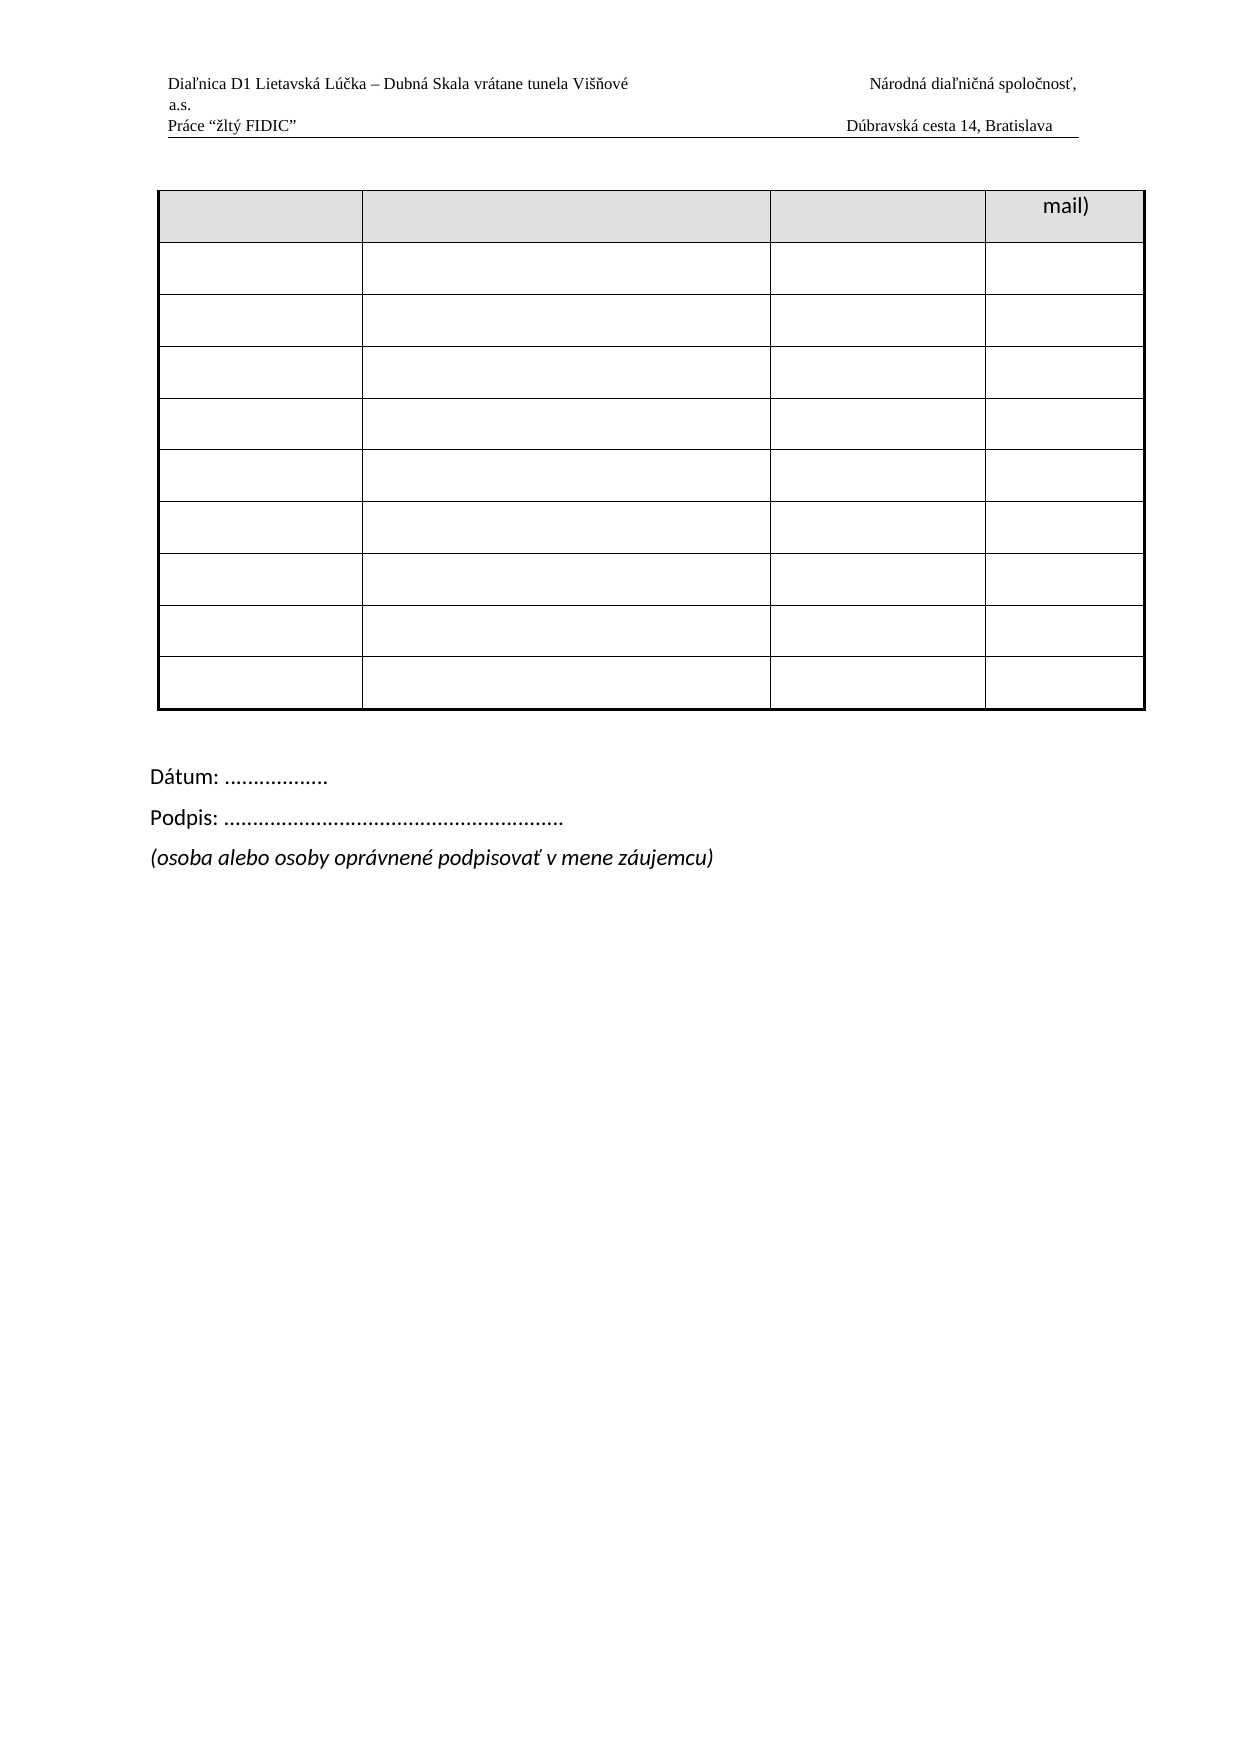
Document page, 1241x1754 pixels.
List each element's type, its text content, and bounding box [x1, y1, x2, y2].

table_cell [986, 450, 1143, 501]
table_cell [363, 243, 770, 294]
text (osoba alebo osoby oprávnené podpisovať v mene záujemcu) [150, 843, 1095, 871]
table_cell [771, 347, 985, 397]
table_cell [986, 243, 1143, 294]
table_cell [363, 554, 770, 604]
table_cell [771, 191, 985, 242]
table_cell [986, 657, 1143, 708]
table_cell [771, 606, 985, 656]
table_cell [363, 450, 770, 501]
table_cell [986, 399, 1143, 449]
table_cell [363, 502, 770, 553]
table_cell [363, 399, 770, 449]
table_cell [771, 295, 985, 346]
table_cell [771, 554, 985, 604]
table_cell [160, 399, 362, 449]
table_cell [986, 191, 1143, 242]
table_cell [363, 295, 770, 346]
table_cell [160, 554, 362, 604]
table_cell [160, 295, 362, 346]
table_cell [771, 243, 985, 294]
table_cell [986, 554, 1143, 604]
table_cell [986, 502, 1143, 553]
table_cell [986, 295, 1143, 346]
table_cell [160, 450, 362, 501]
table_cell [160, 347, 362, 397]
text Dátum: .................. [150, 762, 1095, 790]
table_cell [160, 657, 362, 708]
table_cell [771, 502, 985, 553]
table_cell [986, 606, 1143, 656]
table_cell [771, 657, 985, 708]
table_cell [986, 347, 1143, 397]
table_cell [363, 347, 770, 397]
table_cell [160, 243, 362, 294]
table_cell [771, 450, 985, 501]
table_cell [363, 657, 770, 708]
text Podpis: ........................................................... [150, 803, 1095, 831]
table_cell [363, 606, 770, 656]
table_cell Od - do [160, 191, 362, 242]
table_cell Zamestnávateľ [363, 191, 770, 242]
table_cell [160, 606, 362, 656]
table_cell [771, 399, 985, 449]
table_cell [160, 502, 362, 553]
